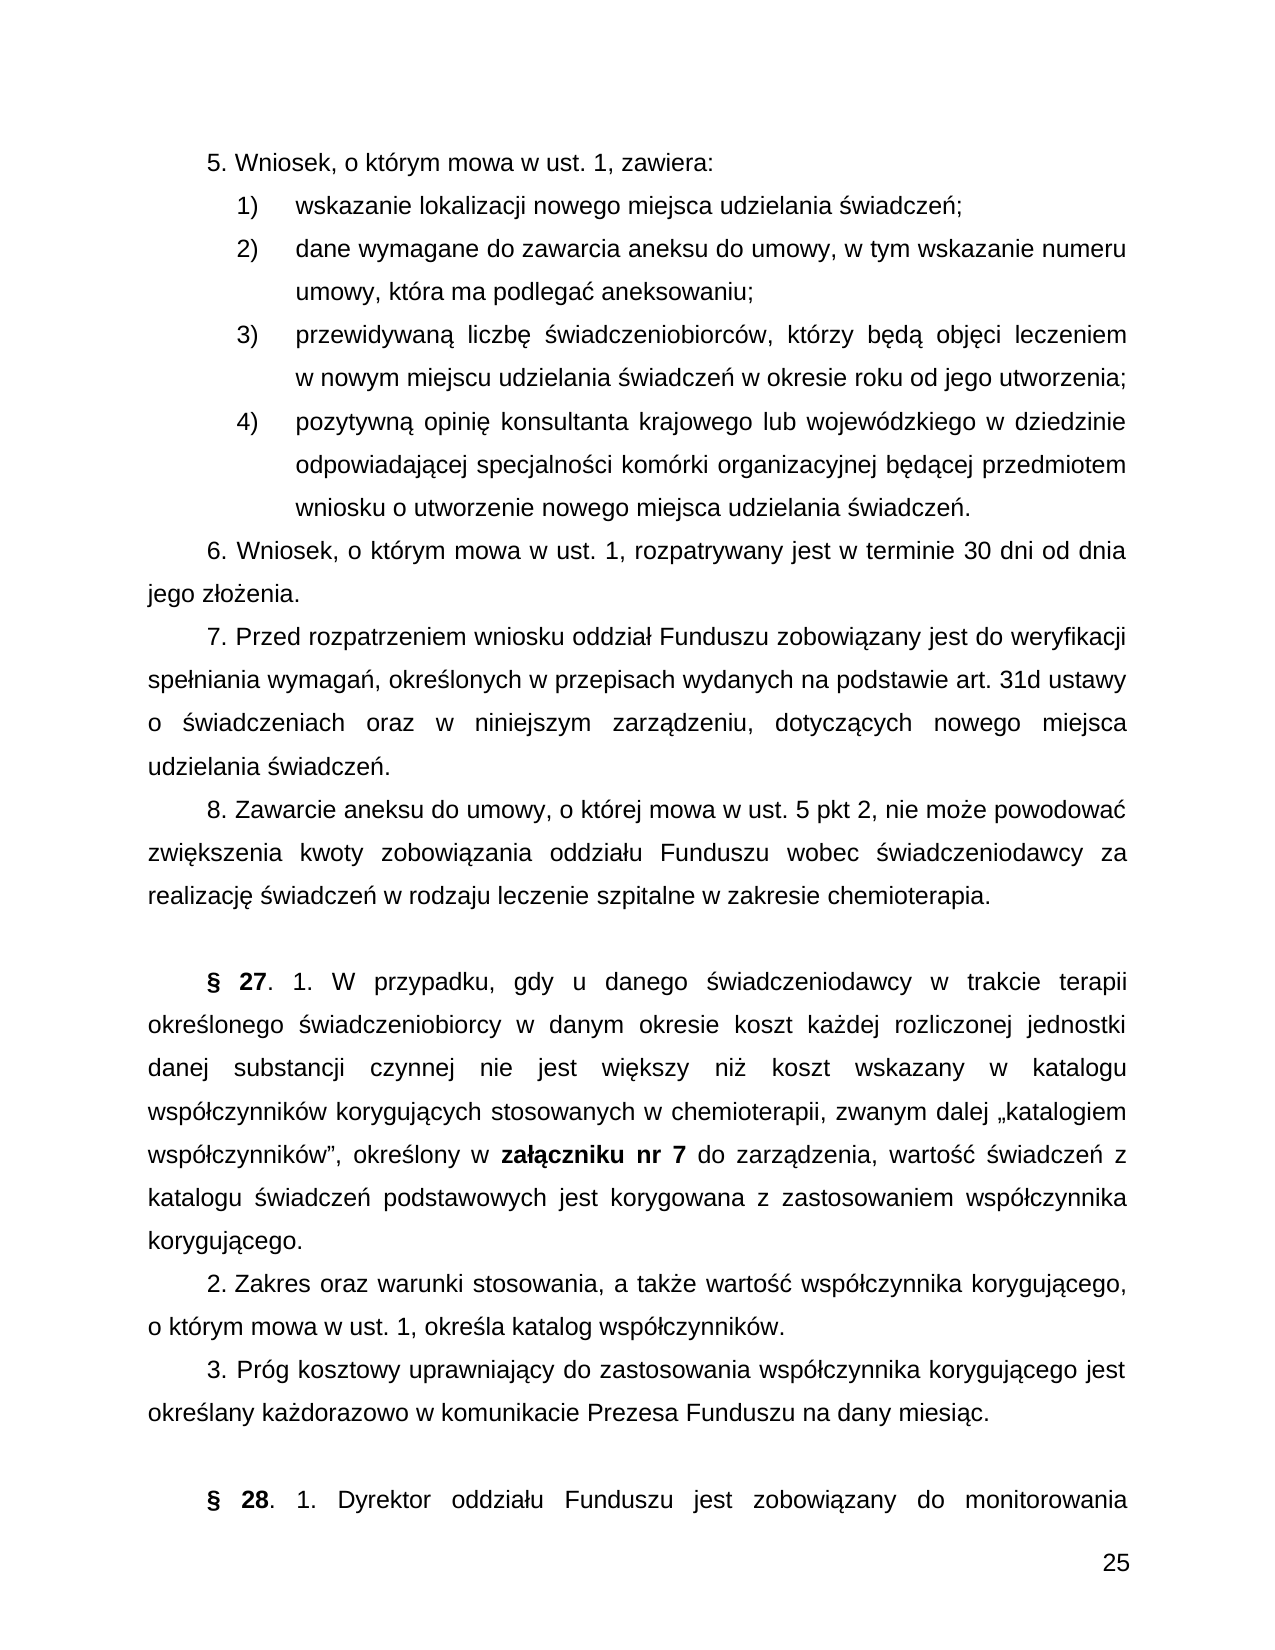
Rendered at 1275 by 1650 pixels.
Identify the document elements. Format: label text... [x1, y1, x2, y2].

list dane wymagane do zawarcia aneksu do umowy, w tym wskazanie numeru umowy, która ma podlegać aneksowaniu; [236, 234, 1127, 306]
list Zakres oraz warunki stosowania, a także wartość współczynnika korygującego, o którym mowa w ust. 1, określa katalog współczynników. [148, 1269, 1128, 1341]
list wskazanie lokalizacji nowego miejsca udzielania świadczeń; [236, 191, 1139, 219]
list Wniosek, o którym mowa w ust. 1, rozpatrywany jest w terminie 30 dni od dnia jego złożenia. [148, 536, 1127, 608]
list pozytywną opinię konsultanta krajowego lub wojewódzkiego w dziedzinie odpowiadającej specjalności komórki organizacyjnej będącej przedmiotem wniosku o utworzenie nowego miejsca udzielania świadczeń. [236, 406, 1127, 521]
text § 27. 1. W przypadku, gdy u danego świadczeniodawcy w trakcie terapii określonego świadczeniobiorcy w danym okresie koszt każdej rozliczonej jednostki danej substancji czynnej nie jest większy niż koszt wskazany w katalogu współczynników korygujących stosowanych w chemioterapii, zwanym dalej „katalogiem współczynników”, określony w załączniku nr 7 do zarządzenia, wartość świadczeń z katalogu świadczeń podstawowych jest korygowana z zastosowaniem współczynnika korygującego. [148, 967, 1127, 1254]
list Wniosek, o którym mowa w ust. 1, zawiera: [207, 148, 1139, 176]
list przewidywaną liczbę świadczeniobiorców, którzy będą objęci leczeniem w nowym miejscu udzielania świadczeń w okresie roku od jego utworzenia; [236, 320, 1127, 392]
list Przed rozpatrzeniem wniosku oddział Funduszu zobowiązany jest do weryfikacji spełniania wymagań, określonych w przepisach wydanych na podstawie art. 31d ustawy o świadczeniach oraz w niniejszym zarządzeniu, dotyczących nowego miejsca udzielania świadczeń. [148, 622, 1127, 780]
list Próg kosztowy uprawniający do zastosowania współczynnika korygującego jest [207, 1355, 1139, 1384]
text określany każdorazowo w komunikacie Prezesa Funduszu na dany miesiąc. [148, 1398, 1139, 1427]
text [148, 1485, 1127, 1513]
list Zawarcie aneksu do umowy, o której mowa w ust. 5 pkt 2, nie może powodować zwiększenia kwoty zobowiązania oddziału Funduszu wobec świadczeniodawcy za realizację świadczeń w rodzaju leczenie szpitalne w zakresie chemioterapia. [148, 794, 1127, 909]
